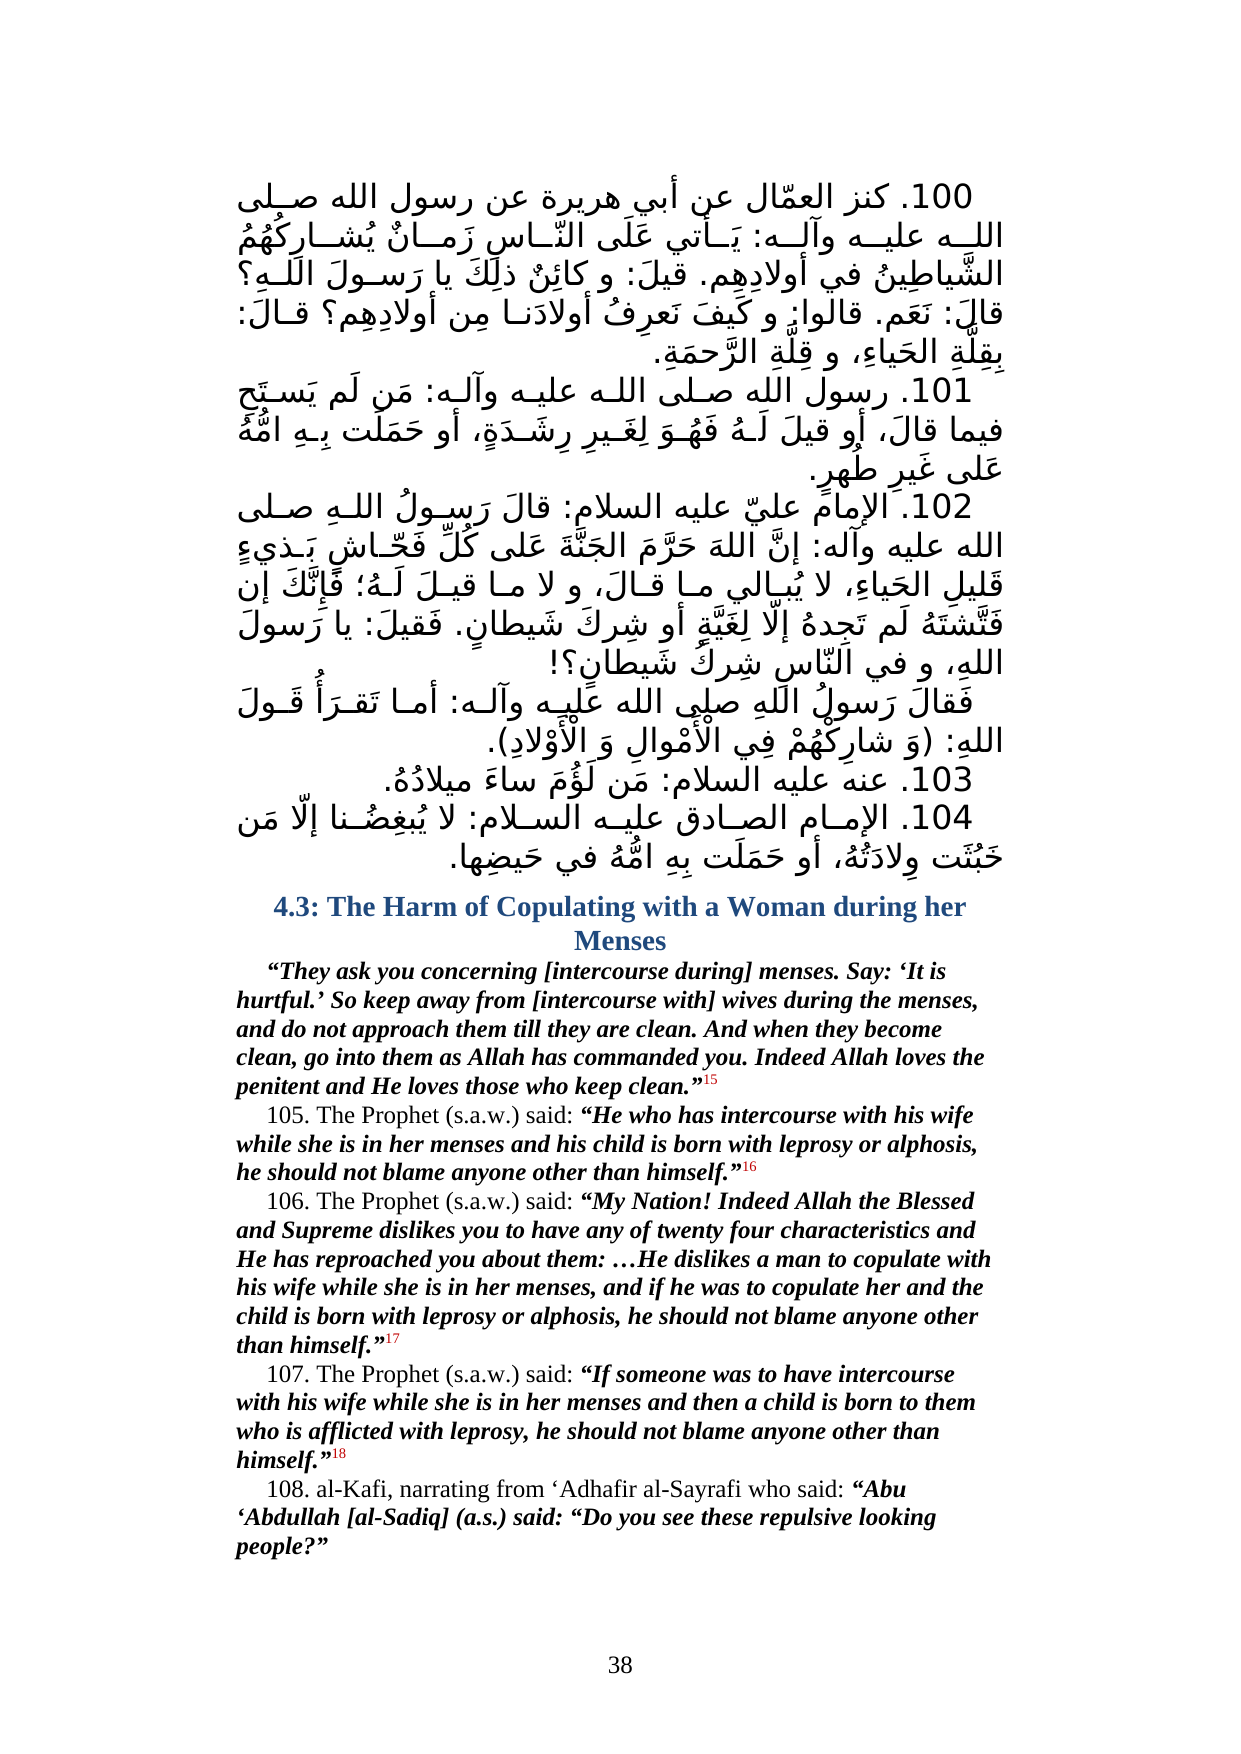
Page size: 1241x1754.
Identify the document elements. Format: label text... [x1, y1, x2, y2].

text فَقالَ رَسولُ اللهِ صلى الله عليه وآله: أما تَقرَأُ قَولَ اللهِ: (وَ شارِكْهُمْ فِي الْأَمْوالِ وَ الْأَوْلادِ). [236, 682, 1004, 760]
text 105. The Prophet (s.a.w.) said: “He who has intercourse with his wife while she is in her menses and his child is born with leprosy or alphosis, he should not blame anyone other than himself.”16 [236, 1100, 1004, 1186]
text 104. الإمام الصادق عليه السلام: لا يُبغِضُنا إلّا مَن خَبُثَت وِلادَتُهُ، أو حَمَلَت بِهِ امُّهُ في حَيضِها. [236, 799, 1004, 877]
text 101. رسول الله صلى الله عليه وآله: مَن لَم يَستَحِ فيما قالَ، أو قيلَ لَهُ فَهُوَ لِغَيرِ رِشَدَةٍ، أو حَمَلَت بِهِ امُّهُ عَلى غَيرِ طُهرٍ. [236, 371, 1004, 488]
text 106. The Prophet (s.a.w.) said: “My Nation! Indeed Allah the Blessed and Supreme dislikes you to have any of twenty four characteristics and He has reproached you about them: …He dislikes a man to copulate with his wife while she is in her menses, and if he was to copulate her and the child is born with leprosy or alphosis, he should not blame anyone other than himself.”17 [236, 1186, 1004, 1359]
text 107. The Prophet (s.a.w.) said: “If someone was to have intercourse with his wife while she is in her menses and then a child is born to them who is afflicted with leprosy, he should not blame anyone other than himself.”18 [236, 1359, 1004, 1474]
text 108. al-Kafi, narrating from ‘Adhafir al-Sayrafi who said: “Abu ‘Abdullah [al-Sadiq] (a.s.) said: “Do you see these repulsive looking people?” [236, 1474, 1004, 1560]
text 102. الإمام عليّ عليه السلام: قالَ رَسولُ اللهِ صلى الله عليه وآله: إنَّ اللهَ حَرَّمَ الجَنَّةَ عَلى كُلِّ فَحّاشٍ بَذي‏ءٍ قَليلِ الحَياءِ، لا يُبالي ما قالَ، و لا ما قيلَ لَهُ؛ فَإِنَّكَ إن فَتَّشتَهُ لَم تَجِدهُ إلّا لِغَيَّةٍ أو شِركَ شَيطانٍ. فَقيلَ: يا رَسولَ اللهِ، و في النّاسِ شِركُ شَيطانٍ؟! [236, 488, 1004, 682]
text “They ask you concerning [intercourse during] menses. Say: ‘It is hurtful.’ So keep away from [intercourse with] wives during the menses, and do not approach them till they are clean. And when they become clean, go into them as Allah has commanded you. Indeed Allah loves the penitent and He loves those who keep clean.”15 [236, 956, 1004, 1100]
text 103. عنه عليه السلام: مَن لَؤُمَ ساءَ ميلادُهُ. [236, 760, 1004, 799]
subtitle 4.3: The Harm of Copulating with a Woman during her Menses [236, 889, 1004, 956]
text 100. كنز العمّال عن أبي هريرة عن رسول الله صلى الله عليه وآله: يَأتي عَلَى النّاسِ زَمانٌ يُشارِكُهُمُ الشَّياطِينُ في أولادِهِم. قيلَ: و كائِنٌ ذلِكَ يا رَسولَ اللهِ؟ قالَ: نَعَم. قالوا: و كَيفَ نَعرِفُ أولادَنا مِن أولادِهِم؟ قالَ: بِقِلَّةِ الحَياءِ، و قِلَّةِ الرَّحمَةِ. [236, 177, 1004, 371]
